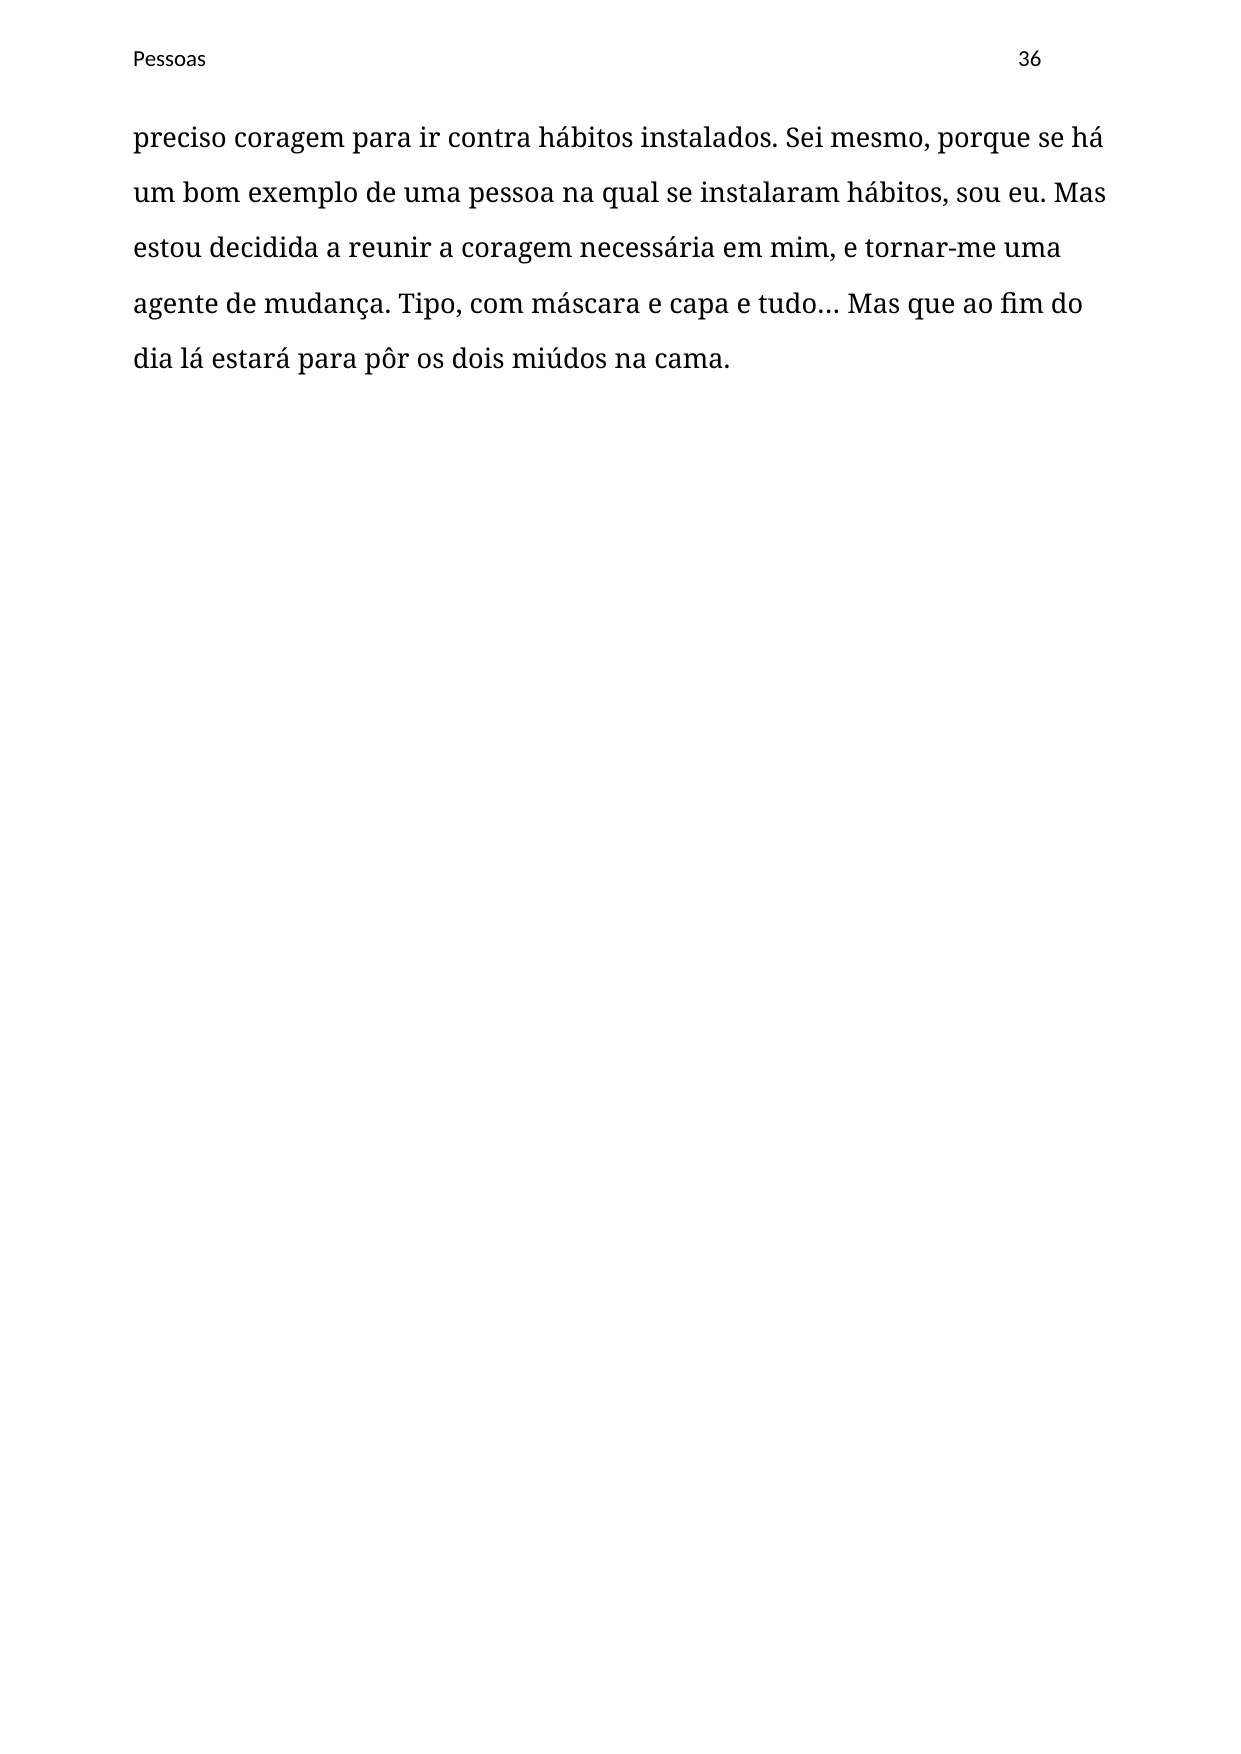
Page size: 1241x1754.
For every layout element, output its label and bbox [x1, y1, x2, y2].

text [133, 118, 1122, 376]
